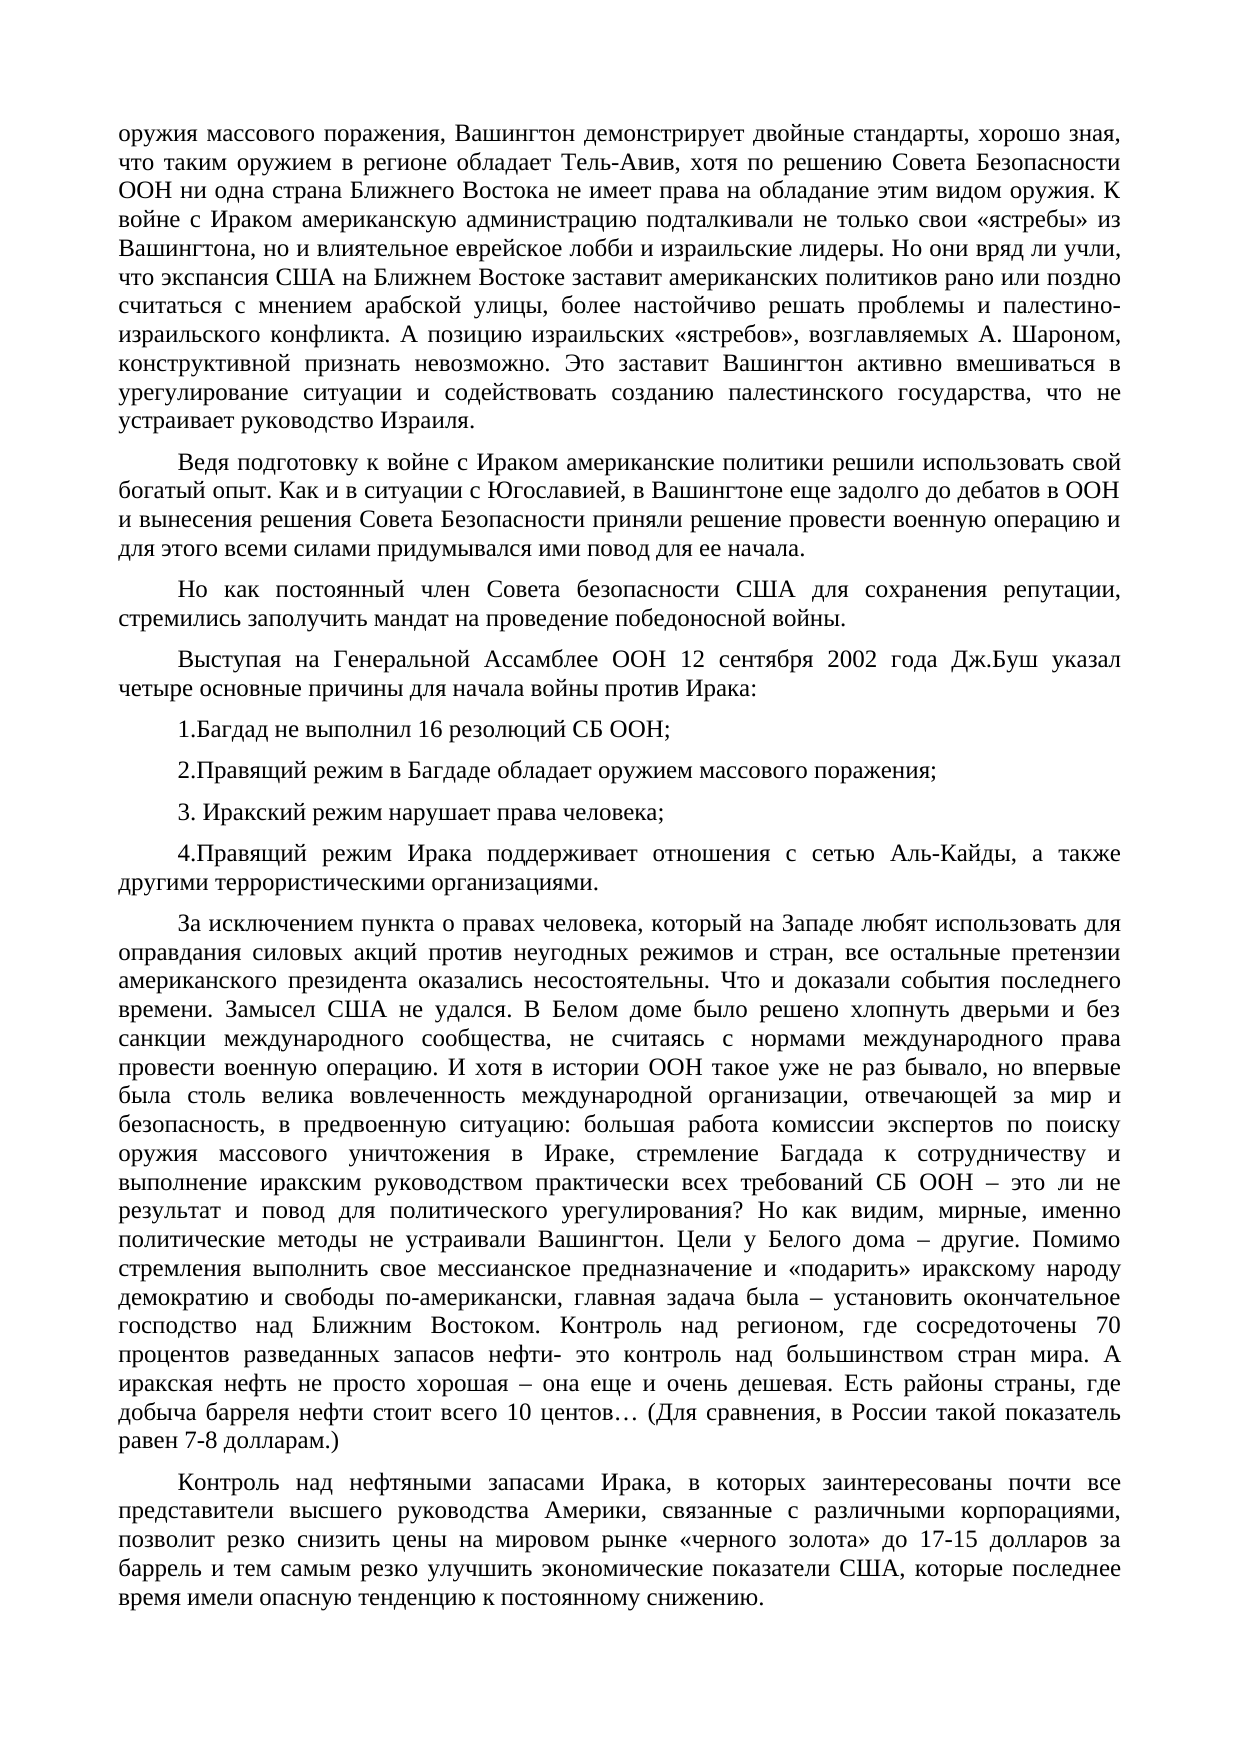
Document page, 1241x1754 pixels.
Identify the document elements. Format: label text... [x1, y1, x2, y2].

text За исключением пункта о правах человека, который на Западе любят использовать для оправдания силовых акций против неугодных режимов и стран, все остальные претензии американского президента оказались несостоятельны. Что и доказали события последнего времени. Замысел США не удался. В Белом доме было решено хлопнуть дверьми и без санкции международного сообщества, не считаясь с нормами международного права провести военную операцию. И хотя в истории ООН такое уже не раз бывало, но впервые была столь велика вовлеченность международной организации, отвечающей за мир и безопасность, в предвоенную ситуацию: большая работа комиссии экспертов по поиску оружия массового уничтожения в Ираке, стремление Багдада к сотрудничеству и выполнение иракским руководством практически всех требований СБ ООН – это ли не результат и повод для политического урегулирования? Но как видим, мирные, именно политические методы не устраивали Вашингтон. Цели у Белого дома – другие. Помимо стремления выполнить свое мессианское предназначение и «подарить» иракскому народу демократию и свободы по-американски, главная задача была – установить окончательное господство над Ближним Востоком. Контроль над регионом, где сосредоточены 70 процентов разведанных запасов нефти- это контроль над большинством стран мира. А иракская нефть не просто хорошая – она еще и очень дешевая. Есть районы страны, где добыча барреля нефти стоит всего 10 центов… (Для сравнения, в России такой показатель равен 7-8 долларам.) [118, 908, 1122, 1454]
text Ведя подготовку к войне с Ираком американские политики решили использовать свой богатый опыт. Как и в ситуации с Югославией, в Вашингтоне еще задолго до дебатов в ООН и вынесения решения Совета Безопасности приняли решение провести военную операцию и для этого всеми силами придумывался ими повод для ее начала. [118, 447, 1122, 562]
text Выступая на Генеральной Ассамблее ООН 12 сентября 2002 года Дж.Буш указал четыре основные причины для начала войны против Ирака: [118, 644, 1122, 702]
text 2.Правящий режим в Багдаде обладает оружием массового поражения; [118, 756, 1122, 784]
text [118, 118, 1122, 434]
text 4.Правящий режим Ирака поддерживает отношения с сетью Аль-Кайды, а также другими террористическими организациями. [118, 838, 1122, 896]
text Контроль над нефтяными запасами Ирака, в которых заинтересованы почти все представители высшего руководства Америки, связанные с различными корпорациями, позволит резко снизить цены на мировом рынке «черного золота» до 17-15 долларов за баррель и тем самым резко улучшить экономические показатели США, которые последнее время имели опасную тенденцию к постоянному снижению. [118, 1467, 1122, 1611]
text 1.Багдад не выполнил 16 резолюций СБ ООН; [118, 714, 1122, 743]
text Но как постоянный член Совета безопасности США для сохранения репутации, стремились заполучить мандат на проведение победоносной войны. [118, 574, 1122, 632]
text 3. Иракский режим нарушает права человека; [118, 797, 1122, 826]
